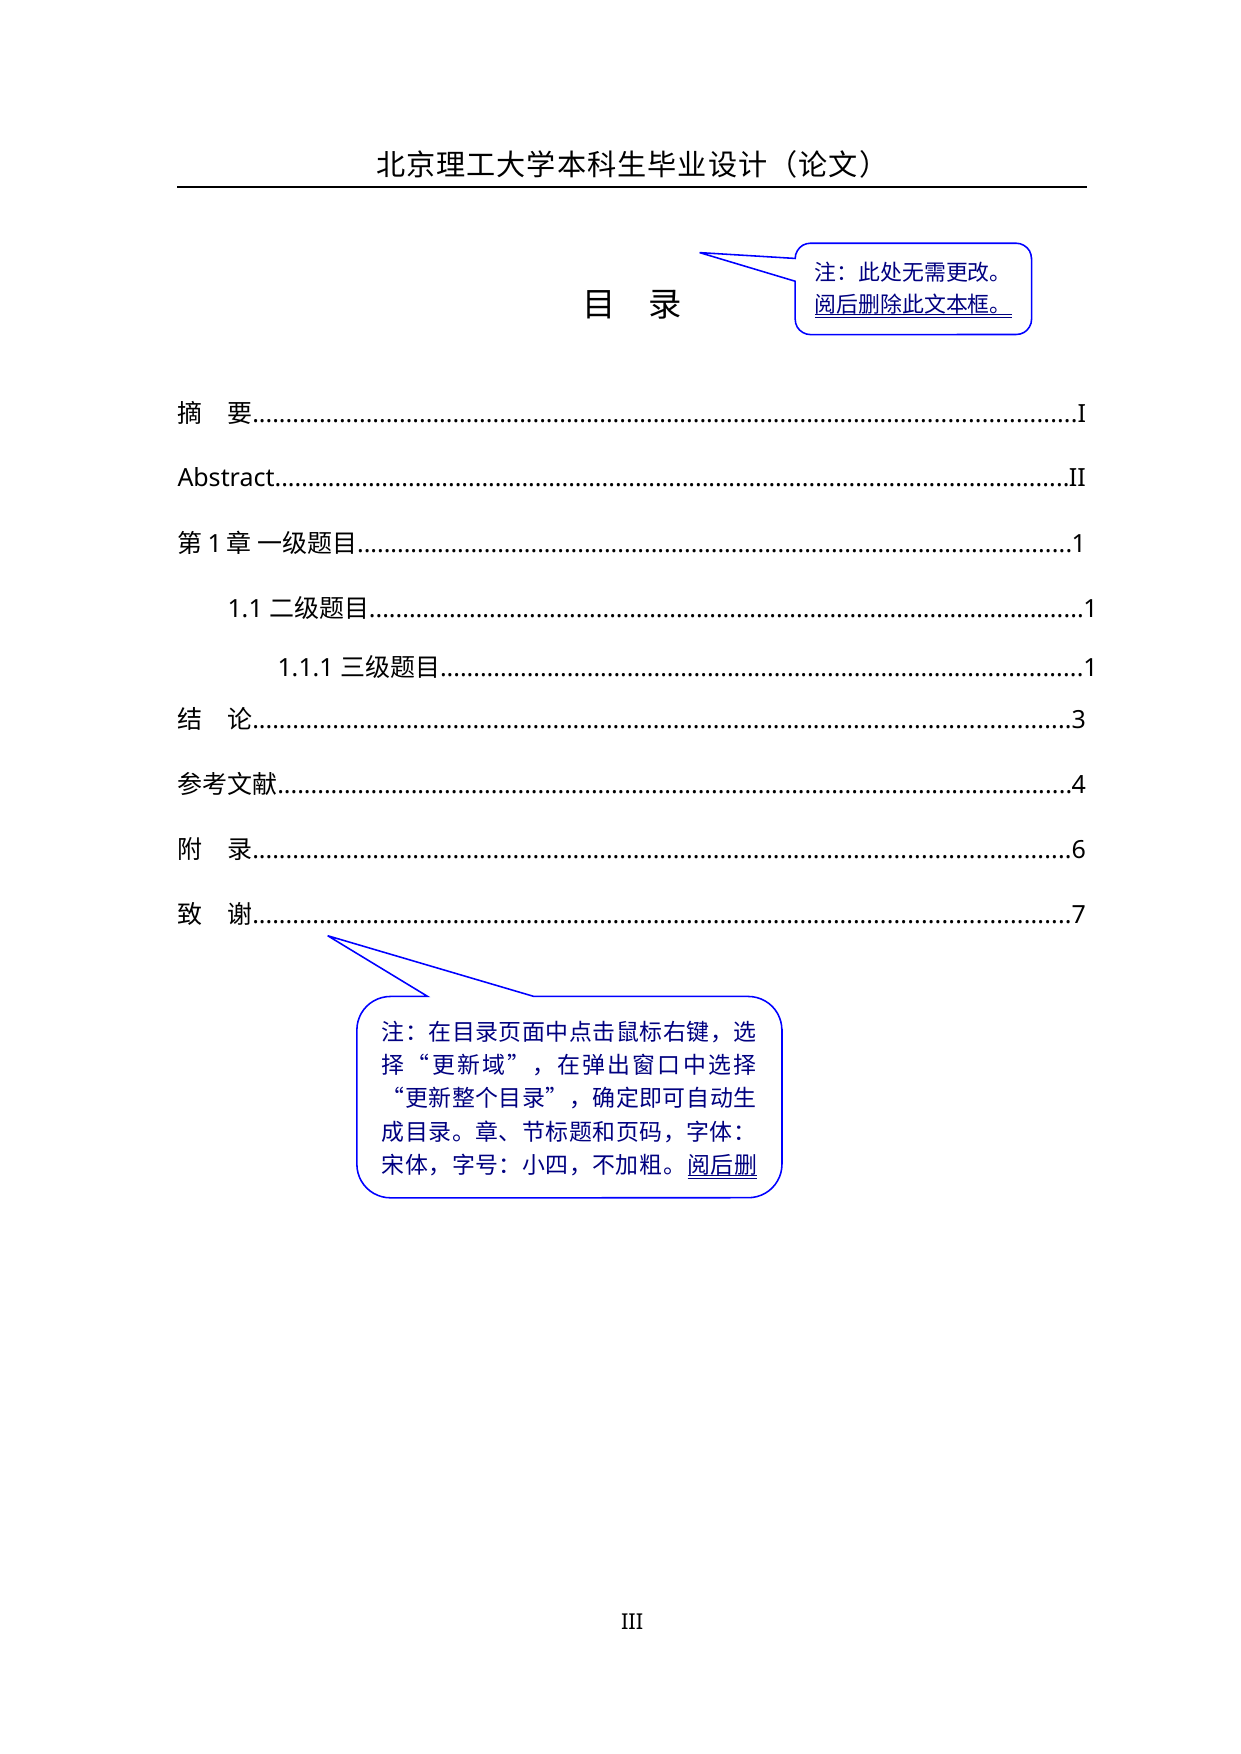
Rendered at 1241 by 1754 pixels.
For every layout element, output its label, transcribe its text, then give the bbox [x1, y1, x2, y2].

text 结 论 3 [177, 685, 1087, 750]
text 1.1.1 三级题目 1 [177, 639, 1087, 685]
text 参考文献 4 [177, 750, 1087, 815]
text 致 谢 7 [177, 880, 1087, 945]
text 1.1 二级题目 1 [177, 574, 1087, 639]
text 目 录 [1023, 270, 1087, 335]
text Abstract II [177, 444, 1087, 509]
text 摘 要 I [177, 379, 1087, 444]
text 附 录 6 [177, 815, 1087, 880]
text 目 录 [177, 270, 804, 335]
text 第1章 一级题目 1 [177, 509, 1087, 574]
